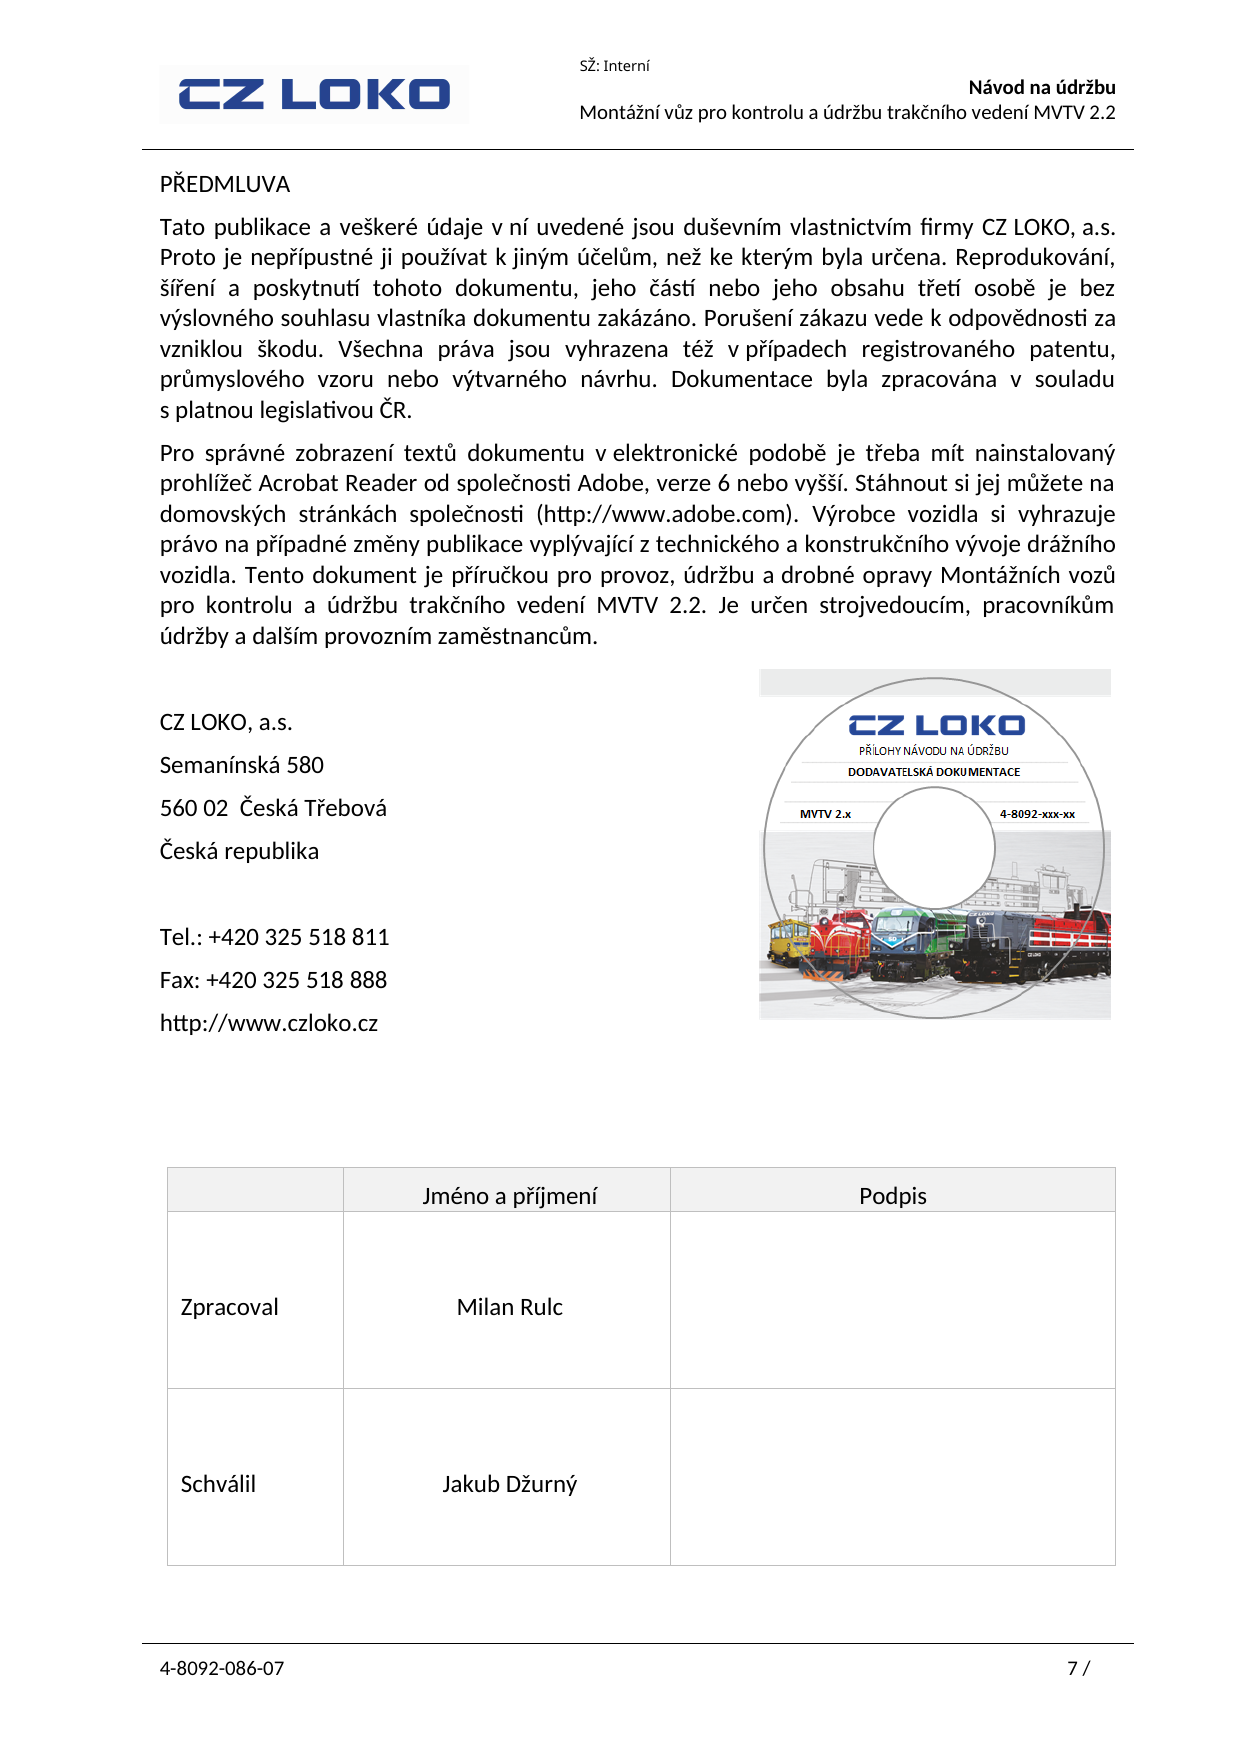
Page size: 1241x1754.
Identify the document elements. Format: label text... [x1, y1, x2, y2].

table_cell Schválil [168, 1389, 343, 1565]
text Pro správné zobrazení textů dokumentu v elektronické podobě je třeba mít nainstalovaný prohlížeč Acrobat Reader od společnosti Adobe, verze 6 nebo vyšší. Stáhnout si jej můžete na domovských stránkách společnosti (http://www.adobe.com). Výrobce vozidla si vyhrazuje právo na případné změny publikace vyplývající z technického a konstrukčního vývoje drážního vozidla. Tento dokument je příručkou pro provoz, údržbu a drobné opravy Montážních vozů pro kontrolu a údržbu trakčního vedení MVTV 2.2. Je určen strojvedoucím, pracovníkům údržby a dalším provozním zaměstnancům. [159, 437, 1116, 651]
text http://www.czloko.cz [159, 1007, 1116, 1038]
table_header Jméno a příjmení [344, 1168, 670, 1211]
text Semanínská 580 [159, 749, 757, 779]
subtitle PŘEDMLUVA [159, 168, 1116, 198]
table_cell [671, 1389, 1115, 1565]
text 560 02 Česká Třebová [159, 792, 757, 823]
text Tel.: +420 325 518 811 [159, 921, 757, 952]
picture [757, 667, 1113, 1021]
table_header Podpis [671, 1168, 1115, 1211]
table_cell [671, 1212, 1115, 1388]
text CZ LOKO, a.s. [159, 706, 757, 737]
table_cell Zpracoval [168, 1212, 343, 1388]
text Česká republika [159, 835, 757, 866]
table_header [168, 1168, 343, 1211]
table_cell Jakub Džurný [344, 1389, 670, 1565]
text Tato publikace a veškeré údaje v ní uvedené jsou duševním vlastnictvím firmy CZ LOKO, a.s. Proto je nepřípustné ji používat k jiným účelům, než ke kterým byla určena. Reprodukování, šíření a poskytnutí tohoto dokumentu, jeho částí nebo jeho obsahu třetí osobě je bez výslovného souhlasu vlastníka dokumentu zakázáno. Porušení zákazu vede k odpovědnosti za vzniklou škodu. Všechna práva jsou vyhrazena též v případech registrovaného patentu, průmyslového vzoru nebo výtvarného návrhu. Dokumentace byla zpracována v souladu s platnou legislativou ČR. [159, 211, 1116, 424]
text Fax: +420 325 518 888 [159, 964, 757, 995]
table_cell Milan Rulc [344, 1212, 670, 1388]
picture [159, 65, 470, 124]
